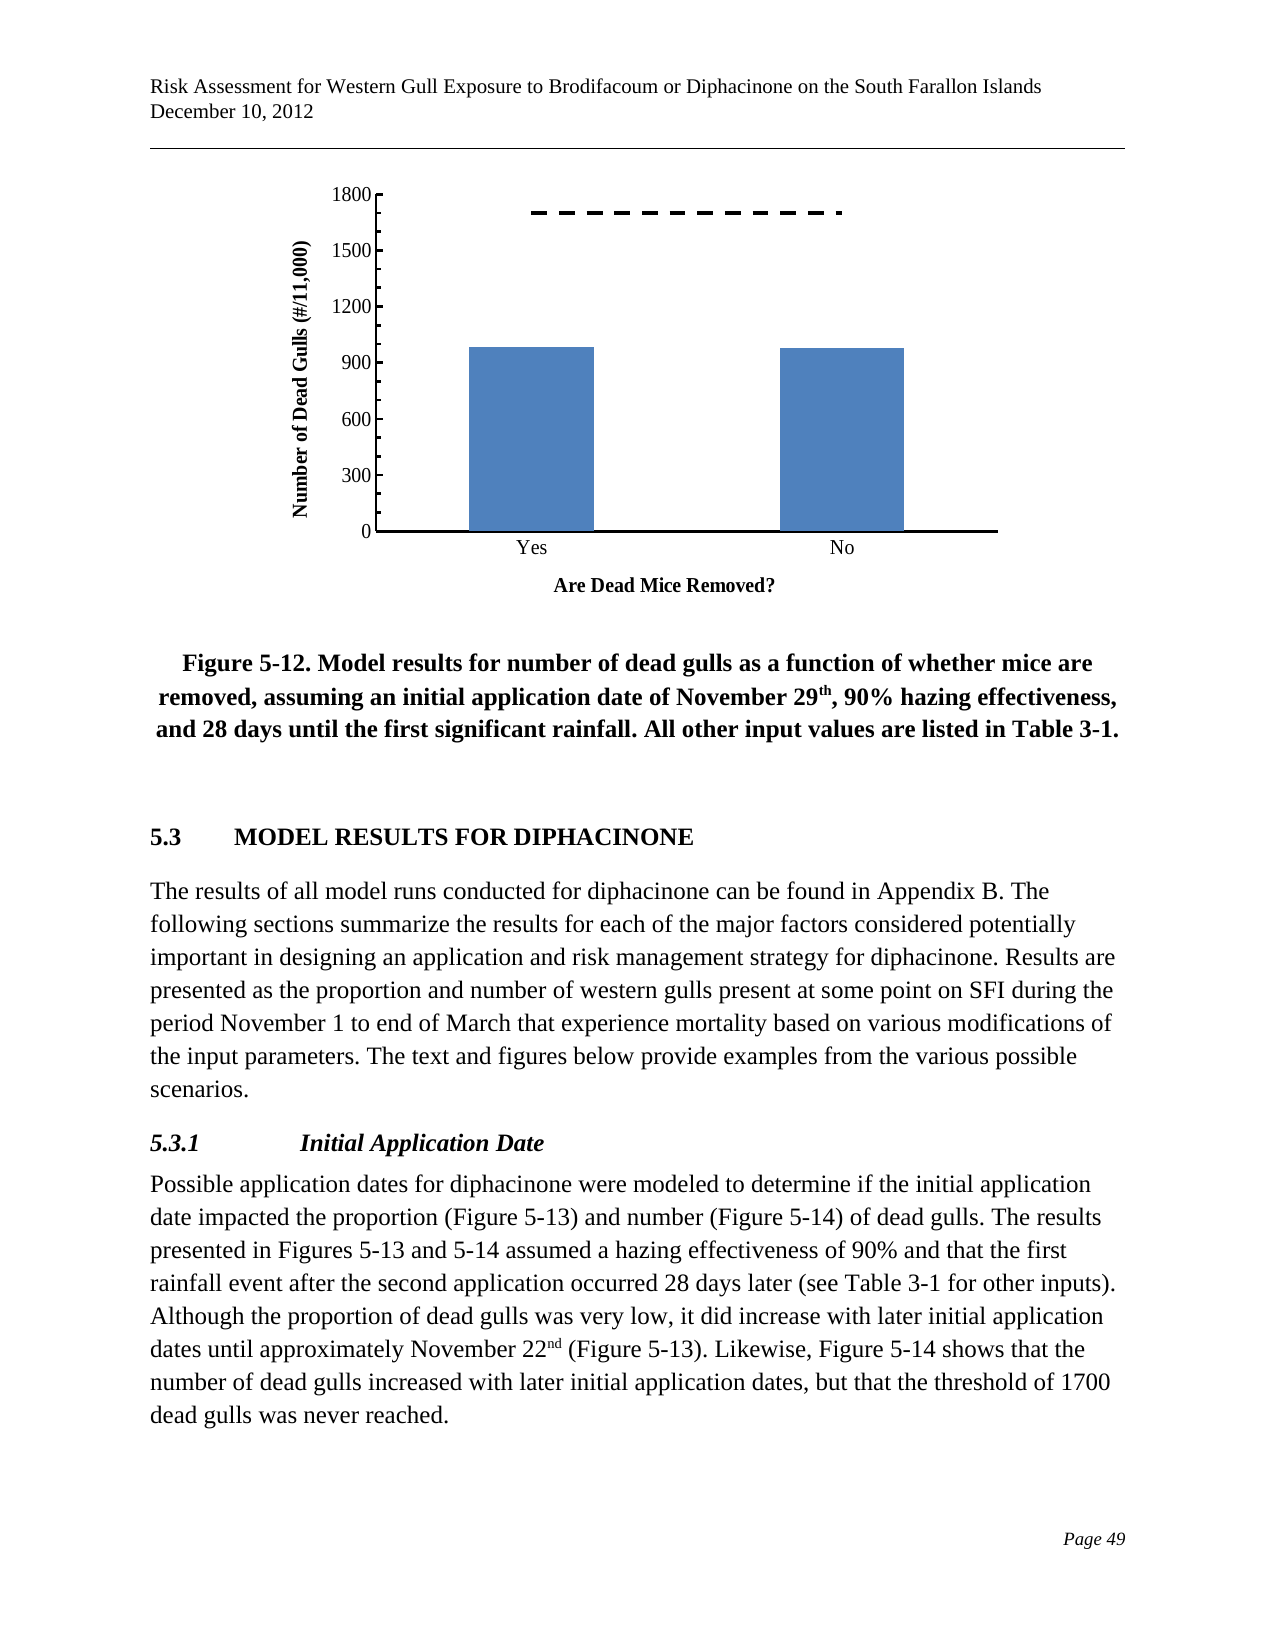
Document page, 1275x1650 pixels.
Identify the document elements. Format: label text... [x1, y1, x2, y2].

text Possible application dates for diphacinone were modeled to determine if the initial application date impacted the proportion (Figure 5-13) and number (Figure 5-14) of dead gulls. The results presented in Figures 5-13 and 5-14 assumed a hazing effectiveness of 90% and that the first rainfall event after the second application occurred 28 days later (see Table 3-1 for other inputs). Although the proportion of dead gulls was very low, it did increase with later initial application dates until approximately November 22nd (Figure 5-13). Likewise, Figure 5-14 shows that the number of dead gulls increased with later initial application dates, but that the threshold of 1700 dead gulls was never reached. [150, 1169, 1125, 1429]
subtitle Model Results for Diphacinone [150, 822, 1125, 851]
text Figure 5-12. Model results for number of dead gulls as a function of whether mice are removed, assuming an initial application date of November 29th, 90% hazing effectiveness, and 28 days until the first significant rainfall. All other input values are listed in Table 3-1. [150, 648, 1125, 743]
text The results of all model runs conducted for diphacinone can be found in Appendix B. The following sections summarize the results for each of the major factors considered potentially important in designing an application and risk management strategy for diphacinone. Results are presented as the proportion and number of western gulls present at some point on SFI during the period November 1 to end of March that experience mortality based on various modifications of the input parameters. The text and figures below provide examples from the various possible scenarios. [150, 876, 1125, 1103]
subtitle Initial Application Date [150, 1128, 1125, 1157]
